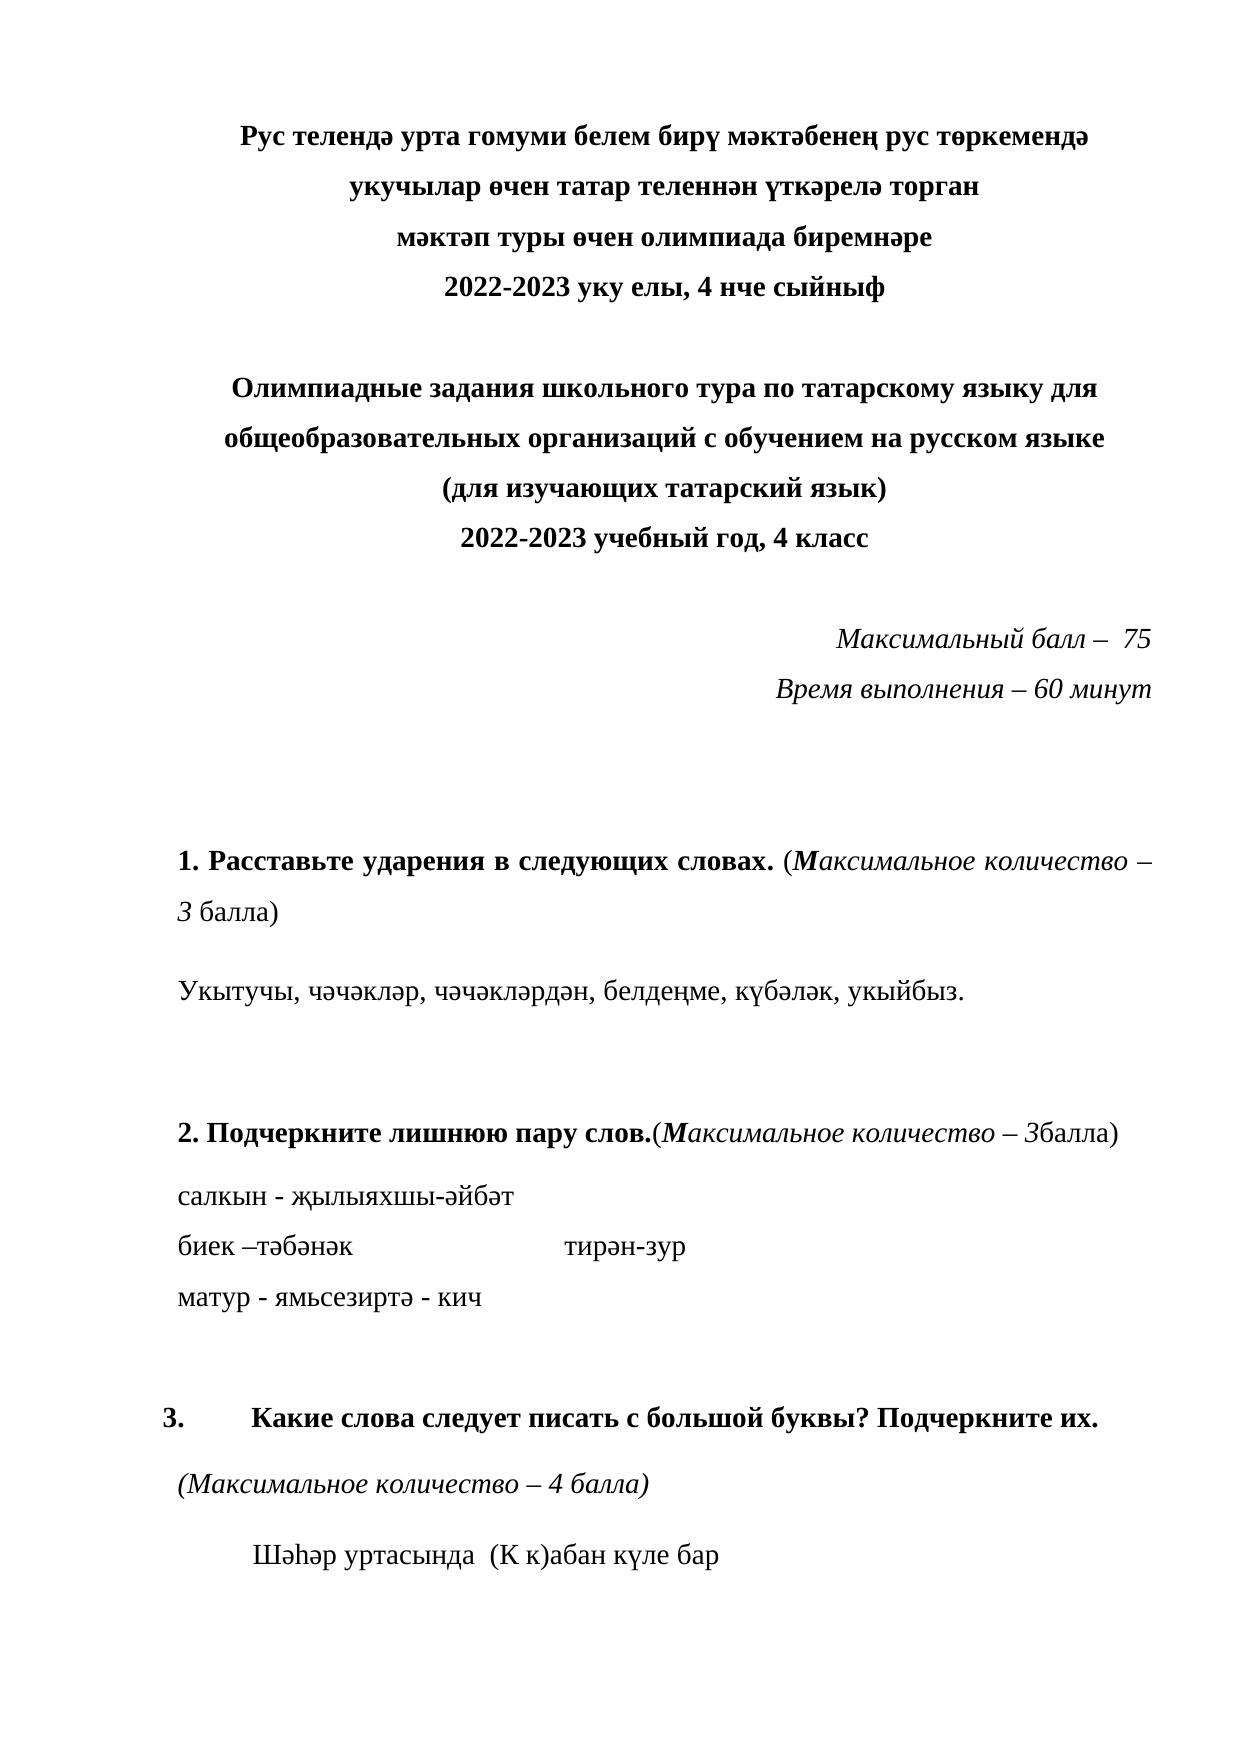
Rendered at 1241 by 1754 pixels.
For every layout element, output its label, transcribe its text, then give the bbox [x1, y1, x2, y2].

text Рус телендә урта гомуми белем бирү мәктәбенең рус төркемендә укучылар өчен татар теленнән үткәрелә торган [177, 118, 1152, 202]
text Олимпиадные задания школьного тура по татарскому языку для общеобразовательных организаций с обучением на русском языке [177, 370, 1152, 453]
text мәктәп туры өчен олимпиада биремнәре [177, 219, 1152, 252]
text 2. Подчеркните лишнюю пару слов.(Максимальное количество – 3балла) [177, 1115, 1152, 1149]
list Какие слова следует писать с большой буквы? Подчеркните их. [162, 1400, 1152, 1434]
text (Максимальное количество – 4 балла) [177, 1466, 1152, 1499]
text матур - ямьсезиртә - кич [177, 1279, 1152, 1312]
text Максимальный балл – 75 [177, 621, 1152, 655]
text Время выполнения – 60 минут [177, 672, 1152, 705]
text салкын - җылыяхшы-әйбәт [177, 1178, 1152, 1212]
text 1. Расставьте ударения в следующих словах. (Максимальное количество – 3 балла) [177, 843, 1152, 927]
text Шәһәр уртасында (К к)абан күле бар [252, 1537, 1152, 1571]
text биек –тәбәнәк тирән-зур [177, 1228, 1152, 1262]
text 2022-2023 уку елы, 4 нче сыйныф [177, 269, 1152, 303]
text Укытучы, чәчәкләр, чәчәкләрдән, белдеңме, күбәләк, укыйбыз. [177, 973, 1152, 1007]
text 2022-2023 учебный год, 4 класс [177, 521, 1152, 554]
text (для изучающих татарский язык) [177, 470, 1152, 504]
